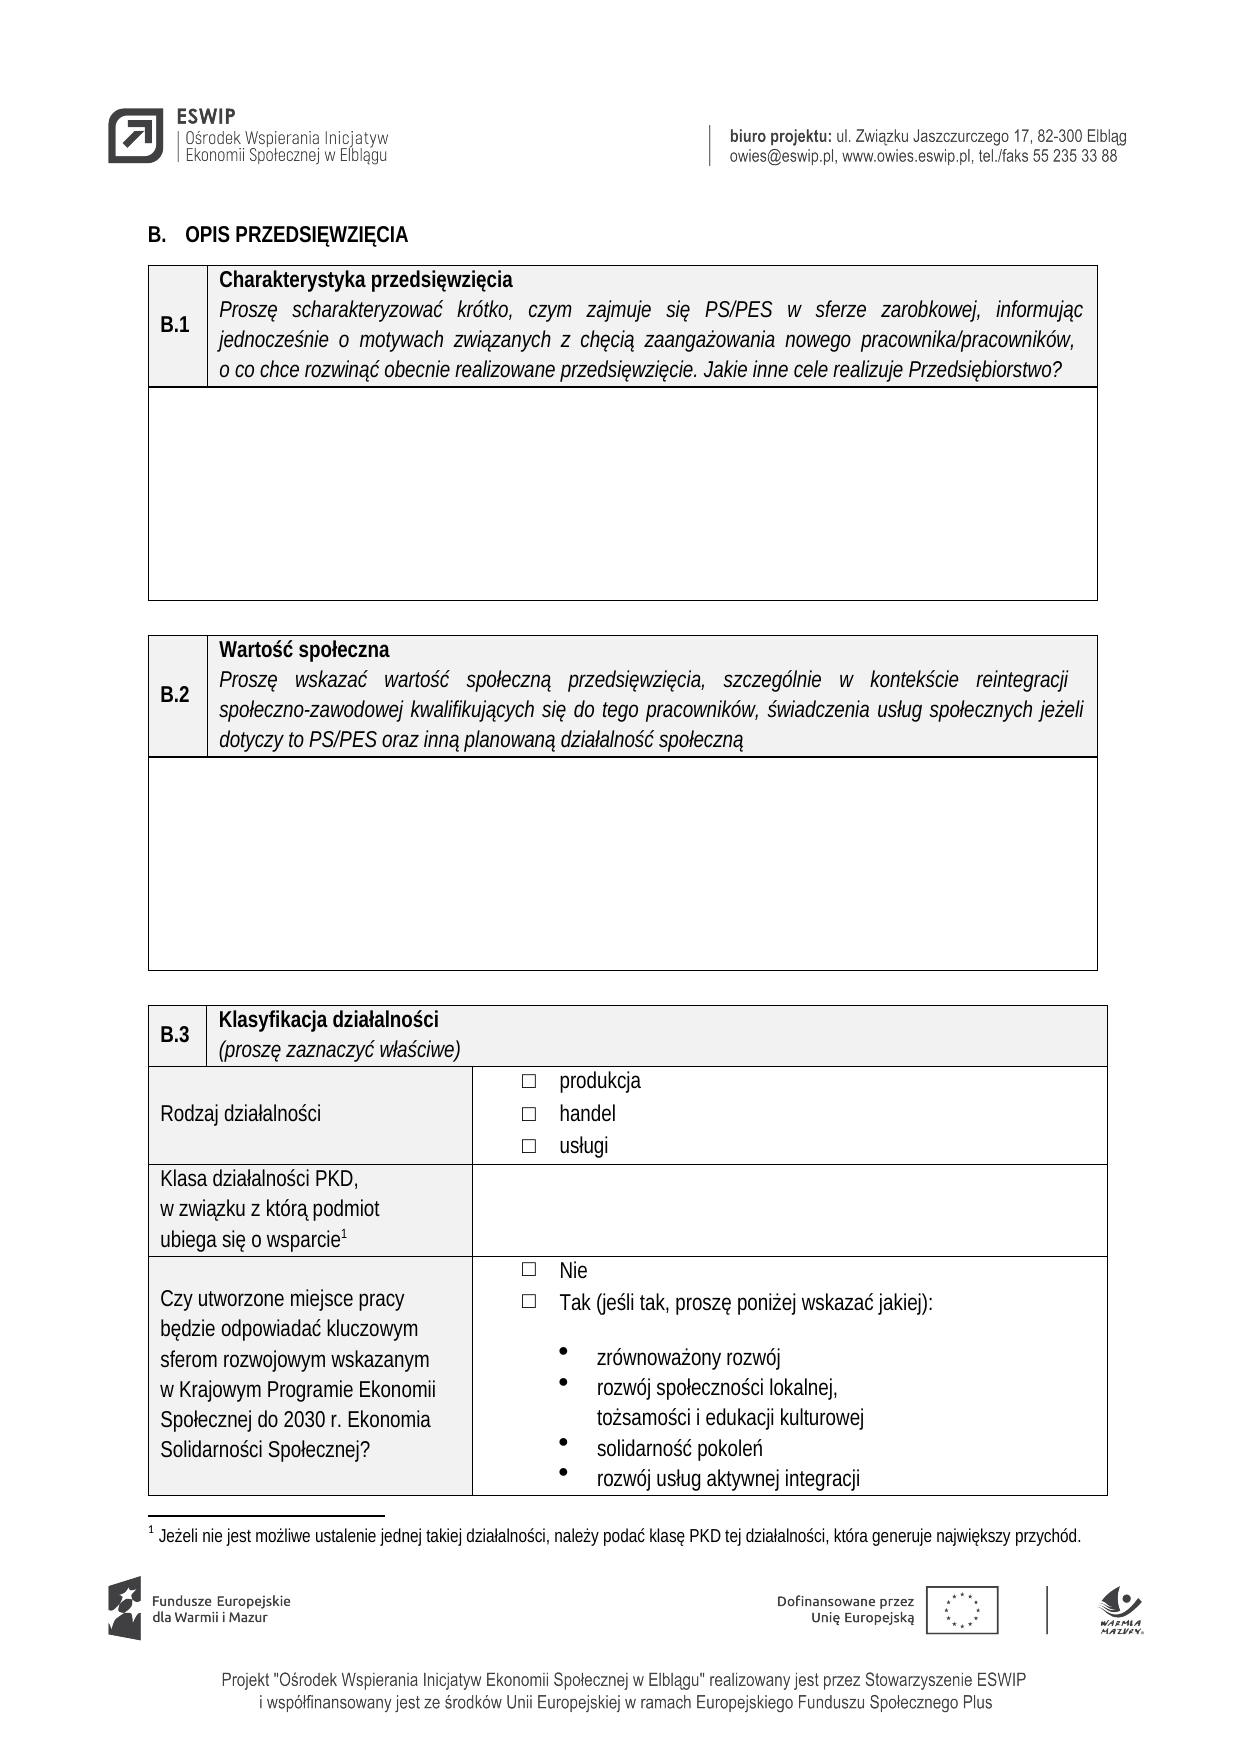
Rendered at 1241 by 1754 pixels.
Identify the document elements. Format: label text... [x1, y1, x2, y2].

list OPIS PRZEDSIĘWZIĘCIA [148, 221, 1093, 247]
table_header Wartość społeczna Proszę wskazać wartość społeczną przedsięwzięcia, szczególnie w kontekście reintegracji społeczno-zawodowej kwalifikujących się do tego pracowników, świadczenia usług społecznych jeżeli dotyczy to PS/PES oraz inną planowaną działalność społeczną [208, 636, 1097, 756]
table_header Charakterystyka przedsięwzięcia Proszę scharakteryzować krótko, czym zajmuje się PS/PES w sferze zarobkowej, informując jednocześnie o motywach związanych z chęcią zaangażowania nowego pracownika/pracowników, o co chce rozwinąć obecnie realizowane przedsięwzięcie. Jakie inne cele realizuje Przedsiębiorstwo? [208, 266, 1097, 386]
table_header Klasyfikacja działalności (proszę zaznaczyć właściwe) [207, 1006, 1107, 1066]
table_header B.2 [149, 636, 207, 756]
table_cell Klasa działalności PKD, w związku z którą podmiot ubiega się o wsparcie [149, 1165, 472, 1256]
table_cell Rodzaj działalności [149, 1067, 472, 1164]
table_cell [149, 758, 1097, 970]
table_cell Nie Tak (jeśli tak, proszę poniżej wskazać jakiej): zrównoważony rozwój rozwój społeczności lokalnej, tożsamości i edukacji kulturowej solidarność pokoleń rozwój usług aktywnej integracji [473, 1257, 1107, 1495]
picture [0, 0, 1241, 1754]
table_cell Czy utworzone miejsce pracy będzie odpowiadać kluczowym sferom rozwojowym wskazanym w Krajowym Programie Ekonomii Społecznej do 2030 r. Ekonomia Solidarności Społecznej? [149, 1257, 472, 1495]
table_header B.1 [149, 266, 207, 386]
table_header B.3 [149, 1006, 206, 1066]
table_cell produkcja handel usługi [473, 1067, 1107, 1164]
table_cell [473, 1165, 1107, 1256]
table_cell [149, 388, 1097, 600]
